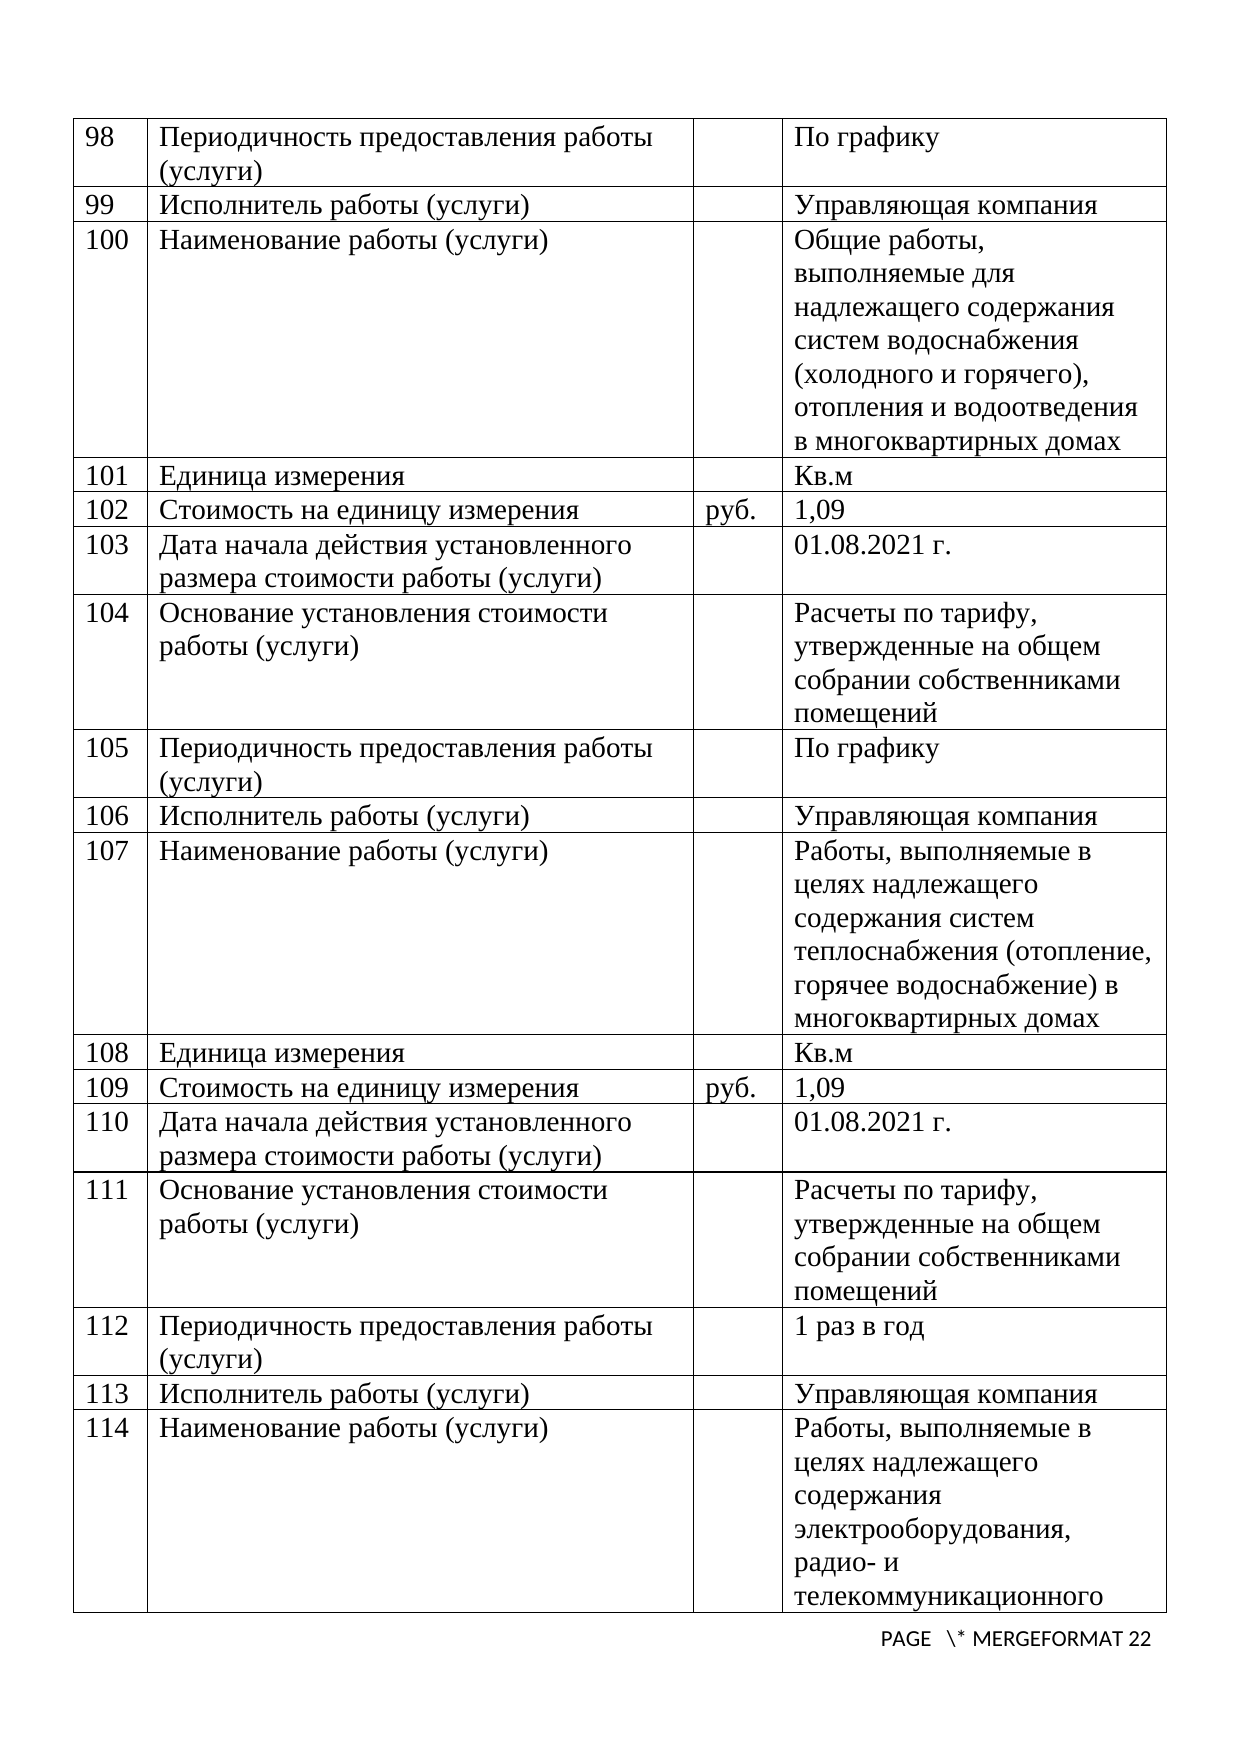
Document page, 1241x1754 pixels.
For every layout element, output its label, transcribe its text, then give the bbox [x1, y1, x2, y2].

table_cell Основание установления стоимости работы (услуги) [148, 1173, 693, 1307]
table_cell Исполнитель работы (услуги) [148, 187, 693, 221]
table_cell Стоимость на единицу измерения [148, 492, 693, 526]
table_cell 01.08.2021 г. [783, 527, 1166, 594]
table_cell Кв.м [783, 1035, 1166, 1069]
table_cell Исполнитель работы (услуги) [148, 798, 693, 832]
table_cell Периодичность предоставления работы (услуги) [148, 119, 693, 186]
table_cell Управляющая компания [783, 798, 1166, 832]
table_cell 105 [74, 730, 147, 797]
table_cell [783, 1410, 1166, 1612]
table_cell 110 [74, 1104, 147, 1171]
table_cell По графику [783, 730, 1166, 797]
table_cell Стоимость на единицу измерения [148, 1070, 693, 1103]
table_cell 101 [74, 458, 147, 491]
table_cell Основание установления стоимости работы (услуги) [148, 595, 693, 729]
table_cell [694, 187, 782, 221]
table_cell [694, 1410, 782, 1612]
table_cell 113 [74, 1376, 147, 1409]
table_cell [694, 1308, 782, 1375]
table_cell 1,09 [783, 492, 1166, 526]
table_cell Наименование работы (услуги) [148, 222, 693, 457]
table_cell 108 [74, 1035, 147, 1069]
table_cell Общие работы, выполняемые для надлежащего содержания систем водоснабжения (холодного и горячего), отопления и водоотведения в многоквартирных домах [783, 222, 1166, 457]
table_cell 99 [74, 187, 147, 221]
table_cell 102 [74, 492, 147, 526]
table_cell [694, 119, 782, 186]
table_cell Кв.м [783, 458, 1166, 491]
table_cell [694, 1035, 782, 1069]
table_cell 104 [74, 595, 147, 729]
table_cell [694, 833, 782, 1034]
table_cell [148, 1410, 693, 1612]
table_cell Наименование работы (услуги) [148, 833, 693, 1034]
table_cell Единица измерения [148, 458, 693, 491]
table_cell 1,09 [783, 1070, 1166, 1103]
table_cell Дата начала действия установленного размера стоимости работы (услуги) [148, 1104, 693, 1171]
table_cell 107 [74, 833, 147, 1034]
table_cell 100 [74, 222, 147, 457]
table_cell Управляющая компания [783, 1376, 1166, 1409]
table_cell Периодичность предоставления работы (услуги) [148, 1308, 693, 1375]
table_cell По графику [783, 119, 1166, 186]
table_cell [694, 730, 782, 797]
table_cell Управляющая компания [783, 187, 1166, 221]
table_cell [694, 595, 782, 729]
table_cell Дата начала действия установленного размера стоимости работы (услуги) [148, 527, 693, 594]
table_cell 98 [74, 119, 147, 186]
table_cell 1 раз в год [783, 1308, 1166, 1375]
table_cell Исполнитель работы (услуги) [148, 1376, 693, 1409]
table_cell [694, 222, 782, 457]
table_cell Расчеты по тарифу, утвержденные на общем собрании собственниками помещений [783, 1173, 1166, 1307]
table_cell 111 [74, 1173, 147, 1307]
table_cell руб. [694, 492, 782, 526]
table_cell 112 [74, 1308, 147, 1375]
table_cell 109 [74, 1070, 147, 1103]
table_cell 106 [74, 798, 147, 832]
table_cell [694, 1173, 782, 1307]
table_cell 103 [74, 527, 147, 594]
table_cell Работы, выполняемые в целях надлежащего содержания систем теплоснабжения (отопление, горячее водоснабжение) в многоквартирных домах [783, 833, 1166, 1034]
table_cell [694, 458, 782, 491]
table_cell [694, 798, 782, 832]
table_cell [694, 1104, 782, 1171]
table_cell [694, 527, 782, 594]
table_cell [694, 1376, 782, 1409]
table_cell руб. [694, 1070, 782, 1103]
table_cell 01.08.2021 г. [783, 1104, 1166, 1171]
table_cell 114 [74, 1410, 147, 1612]
table_cell Единица измерения [148, 1035, 693, 1069]
table_cell Периодичность предоставления работы (услуги) [148, 730, 693, 797]
table_cell Расчеты по тарифу, утвержденные на общем собрании собственниками помещений [783, 595, 1166, 729]
